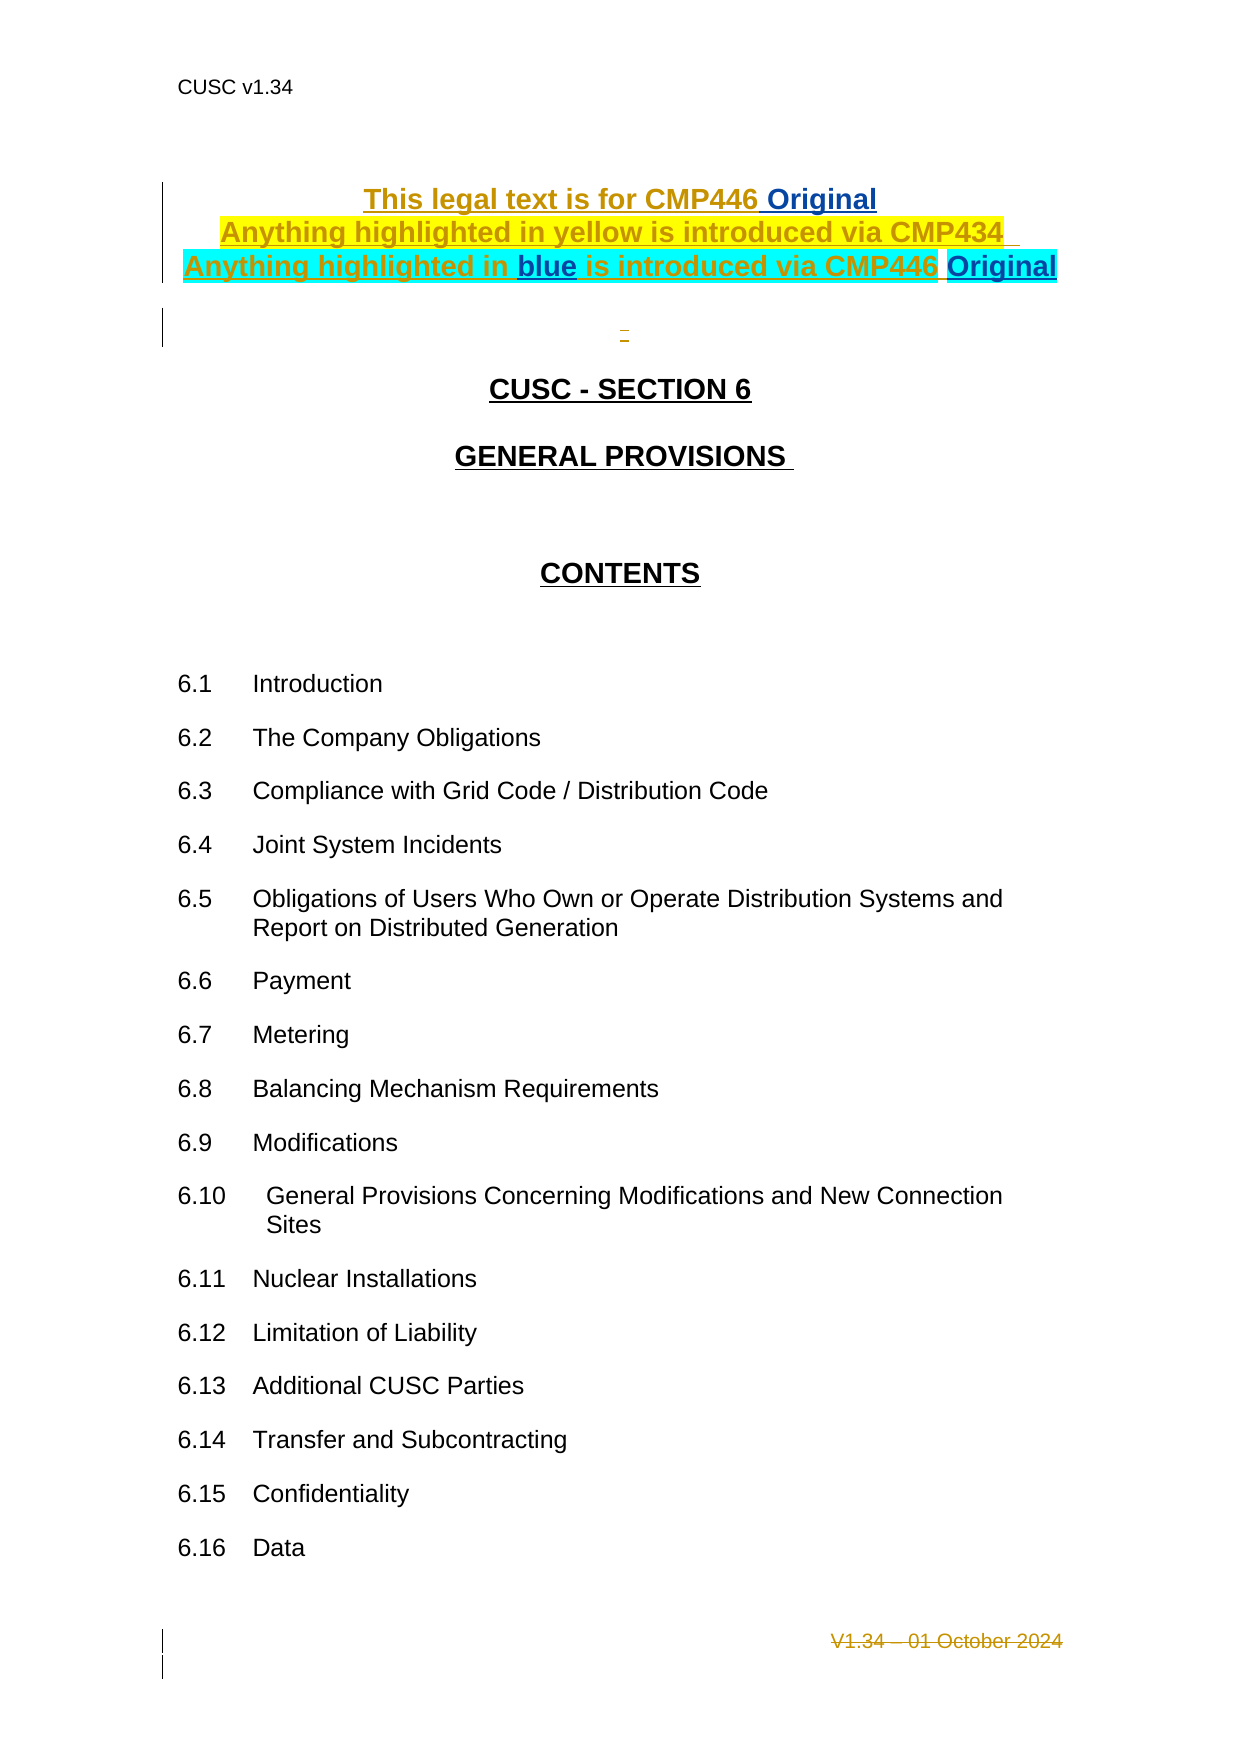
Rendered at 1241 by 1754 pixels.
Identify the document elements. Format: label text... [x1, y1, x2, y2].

text 6.11 Nuclear Installations [177, 1264, 1063, 1292]
text 6.16 Data [177, 1532, 1063, 1561]
text 6.8 Balancing Mechanism Requirements [177, 1074, 1063, 1102]
text 6.14 Transfer and Subcontracting [177, 1425, 1063, 1454]
text 6.7 Metering [177, 1020, 1063, 1049]
text 6.5 Obligations of Users Who Own or Operate Distribution Systems and Report on Distributed Generation [177, 884, 1063, 941]
text 6.6 Payment [177, 966, 1063, 995]
text 6.9 Modifications [177, 1127, 1063, 1156]
text 6.10 General Provisions Concerning Modifications and New Connection Sites [177, 1181, 1063, 1239]
subtitle CUSC - SECTION 6 GENERAL PROVISIONS [177, 372, 1063, 473]
subtitle CONTENTS [177, 556, 1063, 590]
text 6.2 The Company Obligations [177, 722, 1063, 751]
text 6.4 Joint System Incidents [177, 830, 1063, 859]
text 6.12 Limitation of Liability [177, 1317, 1063, 1346]
text 6.15 Confidentiality [177, 1479, 1063, 1507]
text 6.3 Compliance with Grid Code / Distribution Code [177, 776, 1063, 805]
text 6.13 Additional CUSC Parties [177, 1371, 1063, 1400]
text 6.1 Introduction [177, 669, 1063, 697]
